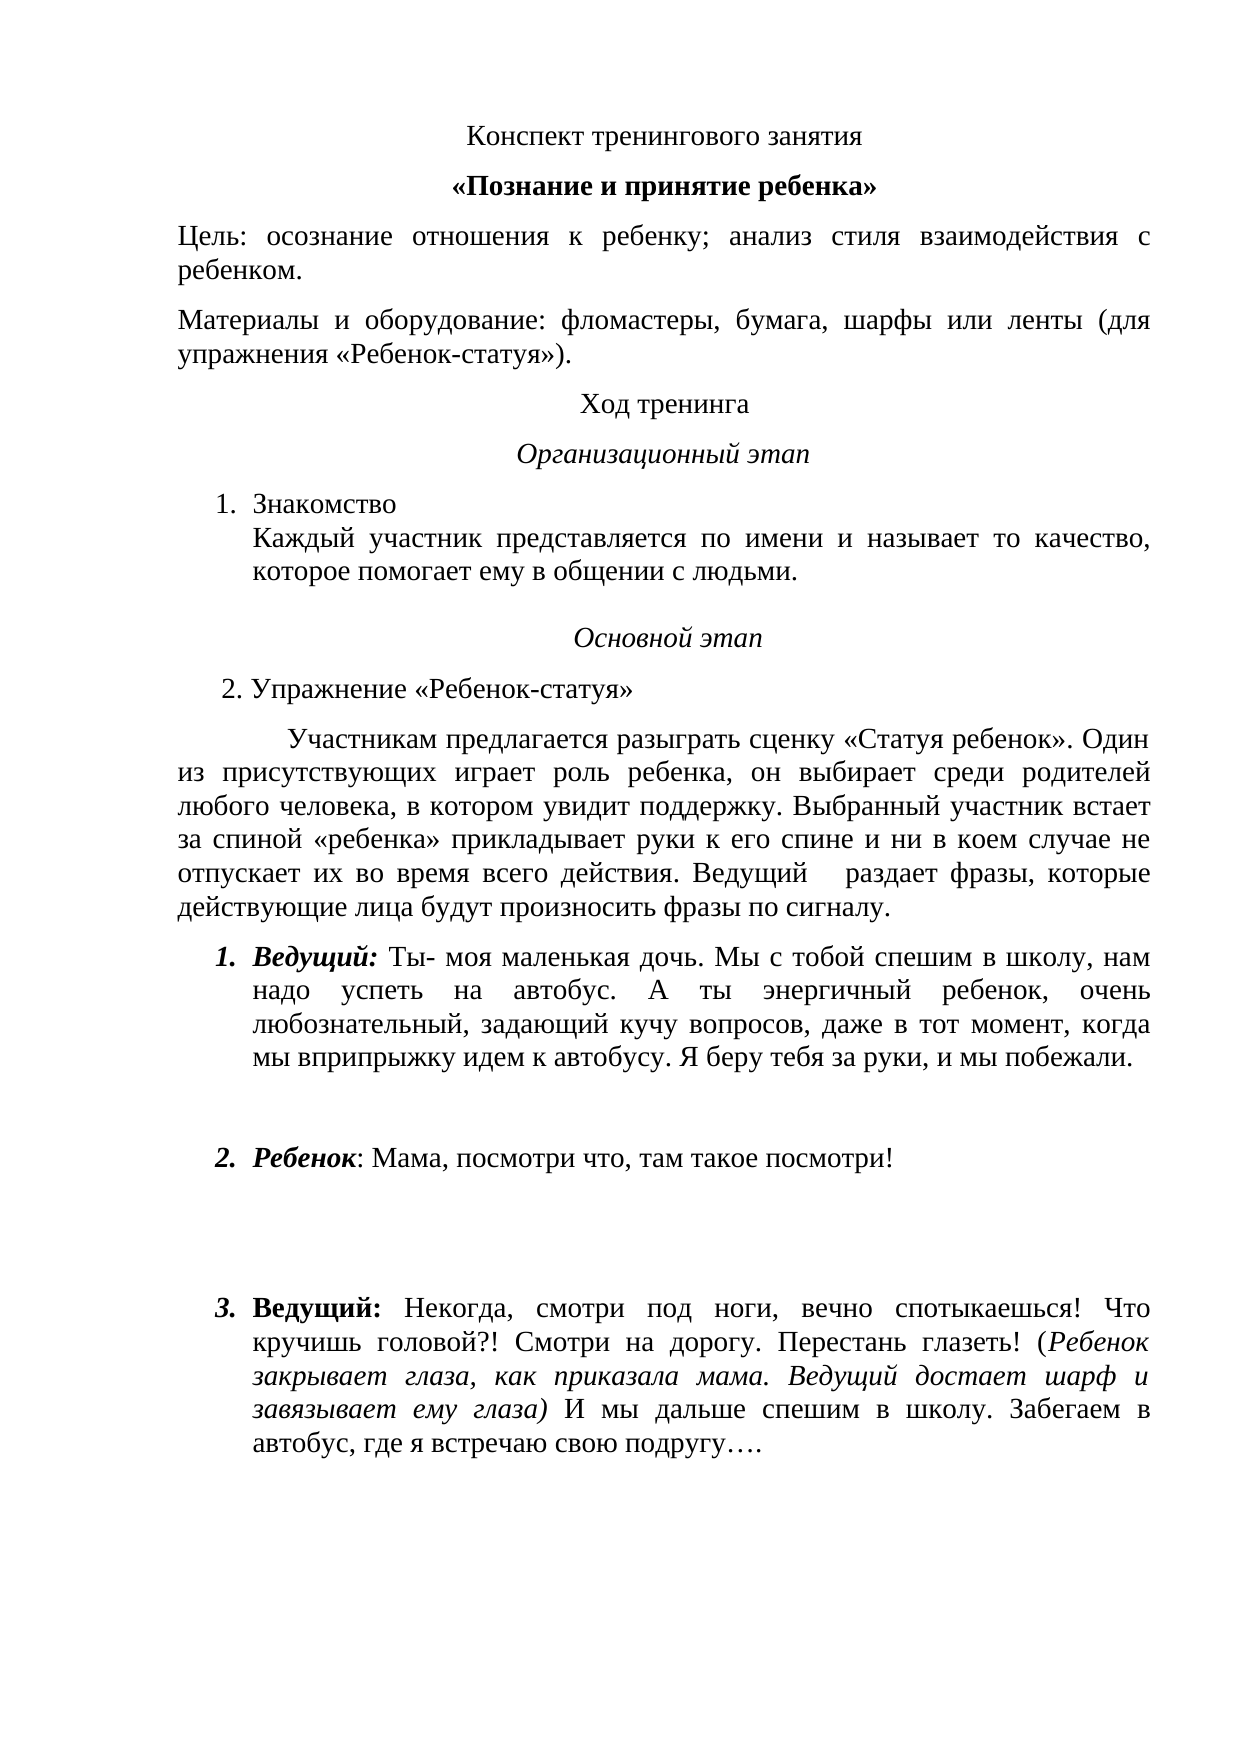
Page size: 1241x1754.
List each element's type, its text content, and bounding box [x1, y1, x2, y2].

text Ход тренинга [177, 386, 1152, 419]
list Ведущий: Некогда, смотри под ноги, вечно спотыкаешься! Что кручишь головой?! Смотри на дорогу. Перестань глазеть! (Ребенок закрывает глаза, как приказала мама. Ведущий достает шарф и завязывает ему глаза) И мы дальше спешим в школу. Забегаем в автобус, где я встречаю свою подругу…. [215, 1291, 1152, 1458]
list Ведущий: Ты- моя маленькая дочь. Мы с тобой спешим в школу, нам надо успеть на автобус. А ты энергичный ребенок, очень любознательный, задающий кучу вопросов, даже в тот момент, когда мы вприпрыжку идем к автобусу. Я беру тебя за руки, и мы побежали. [215, 939, 1152, 1073]
text Материалы и оборудование: фломастеры, бумага, шарфы или ленты (для упражнения «Ребенок-статуя»). [177, 302, 1152, 369]
text Конспект тренингового занятия [177, 118, 1152, 152]
text «Познание и принятие ребенка» [177, 168, 1152, 202]
text Участникам предлагается разыграть сценку «Статуя ребенок». Один из присутствующих играет роль ребенка, он выбирает среди родителей любого человека, в котором увидит поддержку. Выбранный участник встает за спиной «ребенка» прикладывает руки к его спине и ни в коем случае не отпускает их во время всего действия. Ведущий раздает фразы, которые действующие лица будут произносить фразы по сигналу. [177, 721, 1152, 922]
list Ребенок: Мама, посмотри что, там такое посмотри! [215, 1140, 1152, 1173]
text 2. Упражнение «Ребенок-статуя» [177, 671, 1152, 704]
text Цель: осознание отношения к ребенку; анализ стиля взаимодействия с ребенком. [177, 218, 1152, 286]
list Знакомство [215, 486, 1152, 520]
list Основной этап [252, 621, 1152, 654]
list Каждый участник представляется по имени и называет то качество, которое помогает ему в общении с людьми. [252, 520, 1152, 587]
text Организационный этап [177, 436, 1152, 470]
